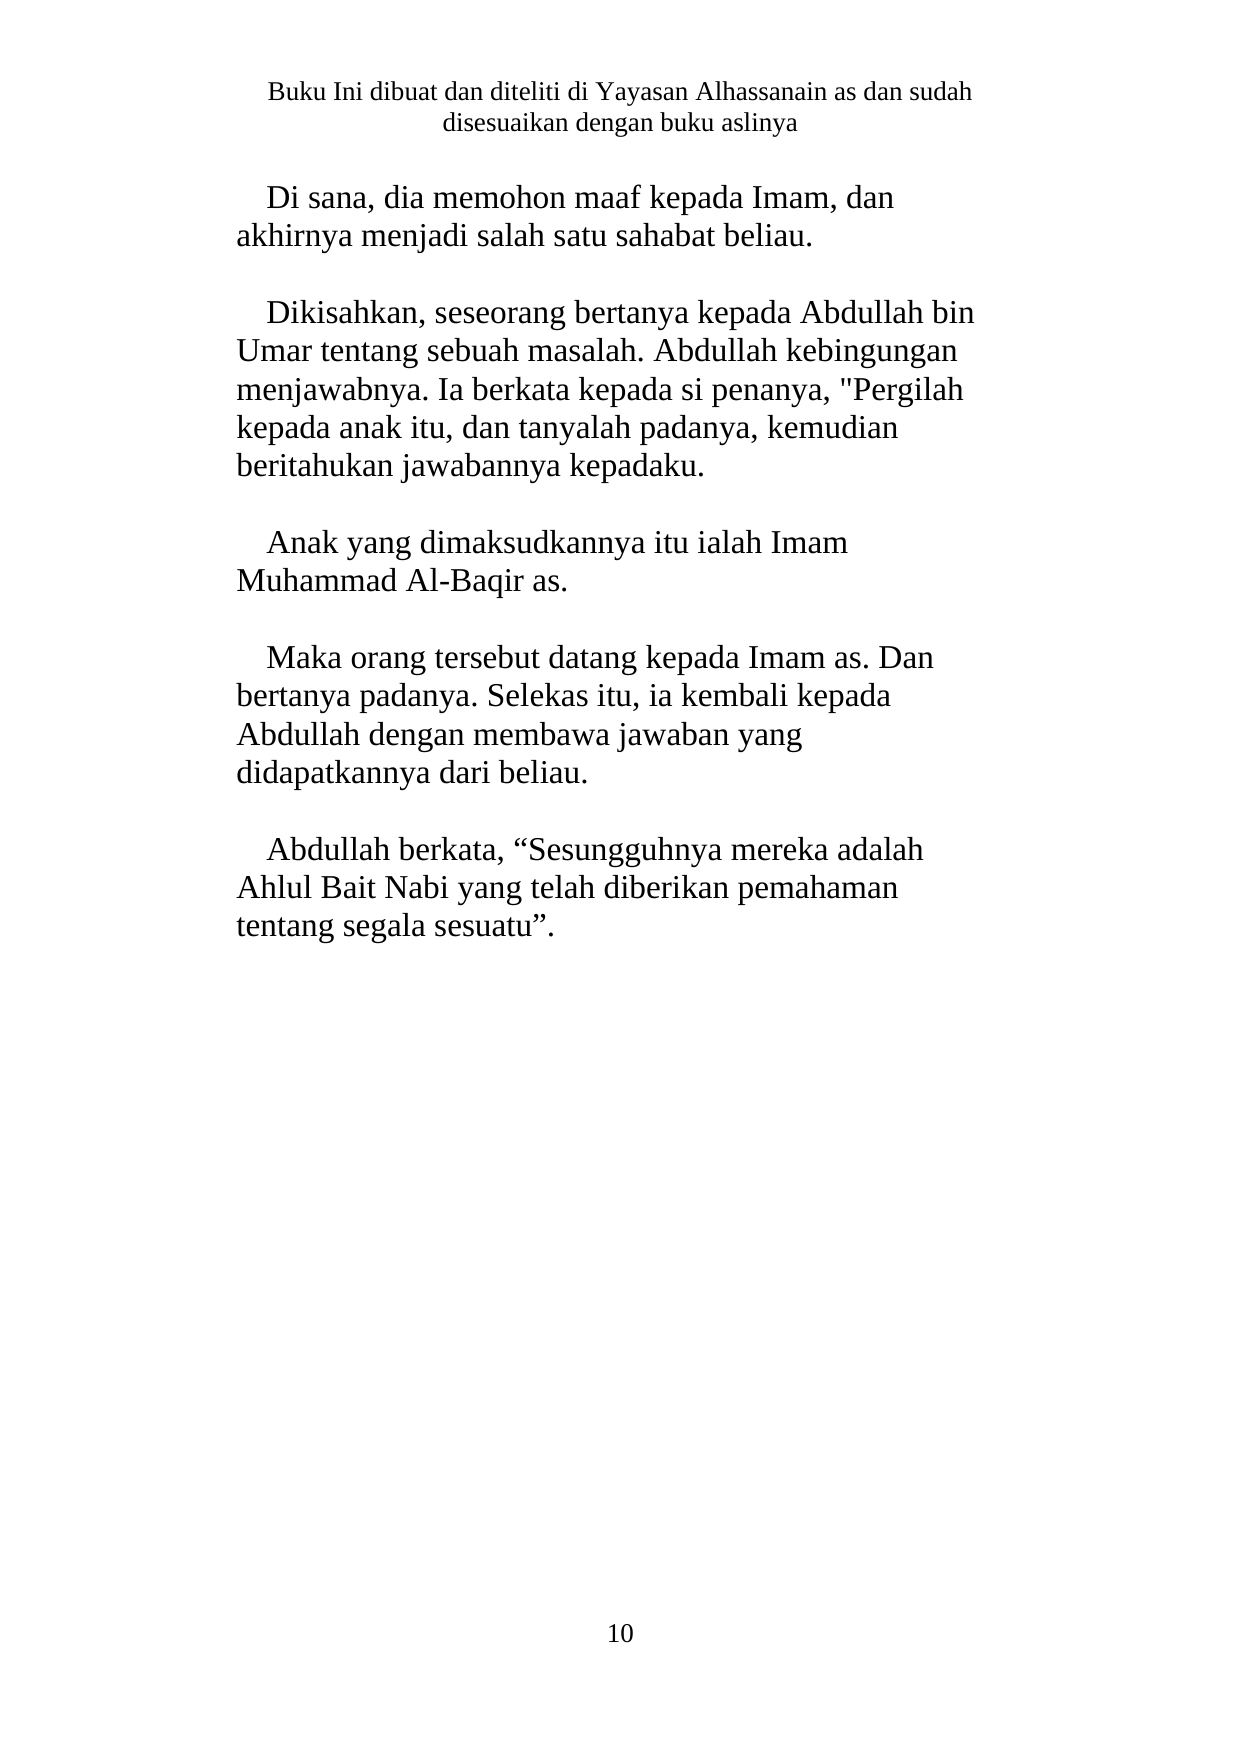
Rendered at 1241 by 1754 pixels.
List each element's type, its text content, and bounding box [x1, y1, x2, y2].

text Anak yang dimaksudkannya itu ialah Imam Muhammad Al-Baqir as. [236, 522, 1004, 599]
text Maka orang tersebut datang kepada Imam as. Dan bertanya padanya. Selekas itu, ia kembali kepada Abdullah dengan membawa jawaban yang didapatkannya dari beliau. [236, 637, 1004, 791]
text Di sana, dia memohon maaf kepada Imam, dan akhirnya menjadi salah satu sahabat beliau. [236, 177, 1004, 254]
text Abdullah berkata, “Sesungguhnya mereka adalah Ahlul Bait Nabi yang telah diberikan pemahaman tentang segala sesuatu”. [236, 829, 1004, 944]
text Dikisahkan, seseorang bertanya kepada Abdullah bin Umar tentang sebuah masalah. Abdullah kebingungan menjawabnya. Ia berkata kepada si penanya, "Pergilah kepada anak itu, dan tanyalah padanya, kemudian beritahukan jawabannya kepadaku. [236, 292, 1004, 484]
